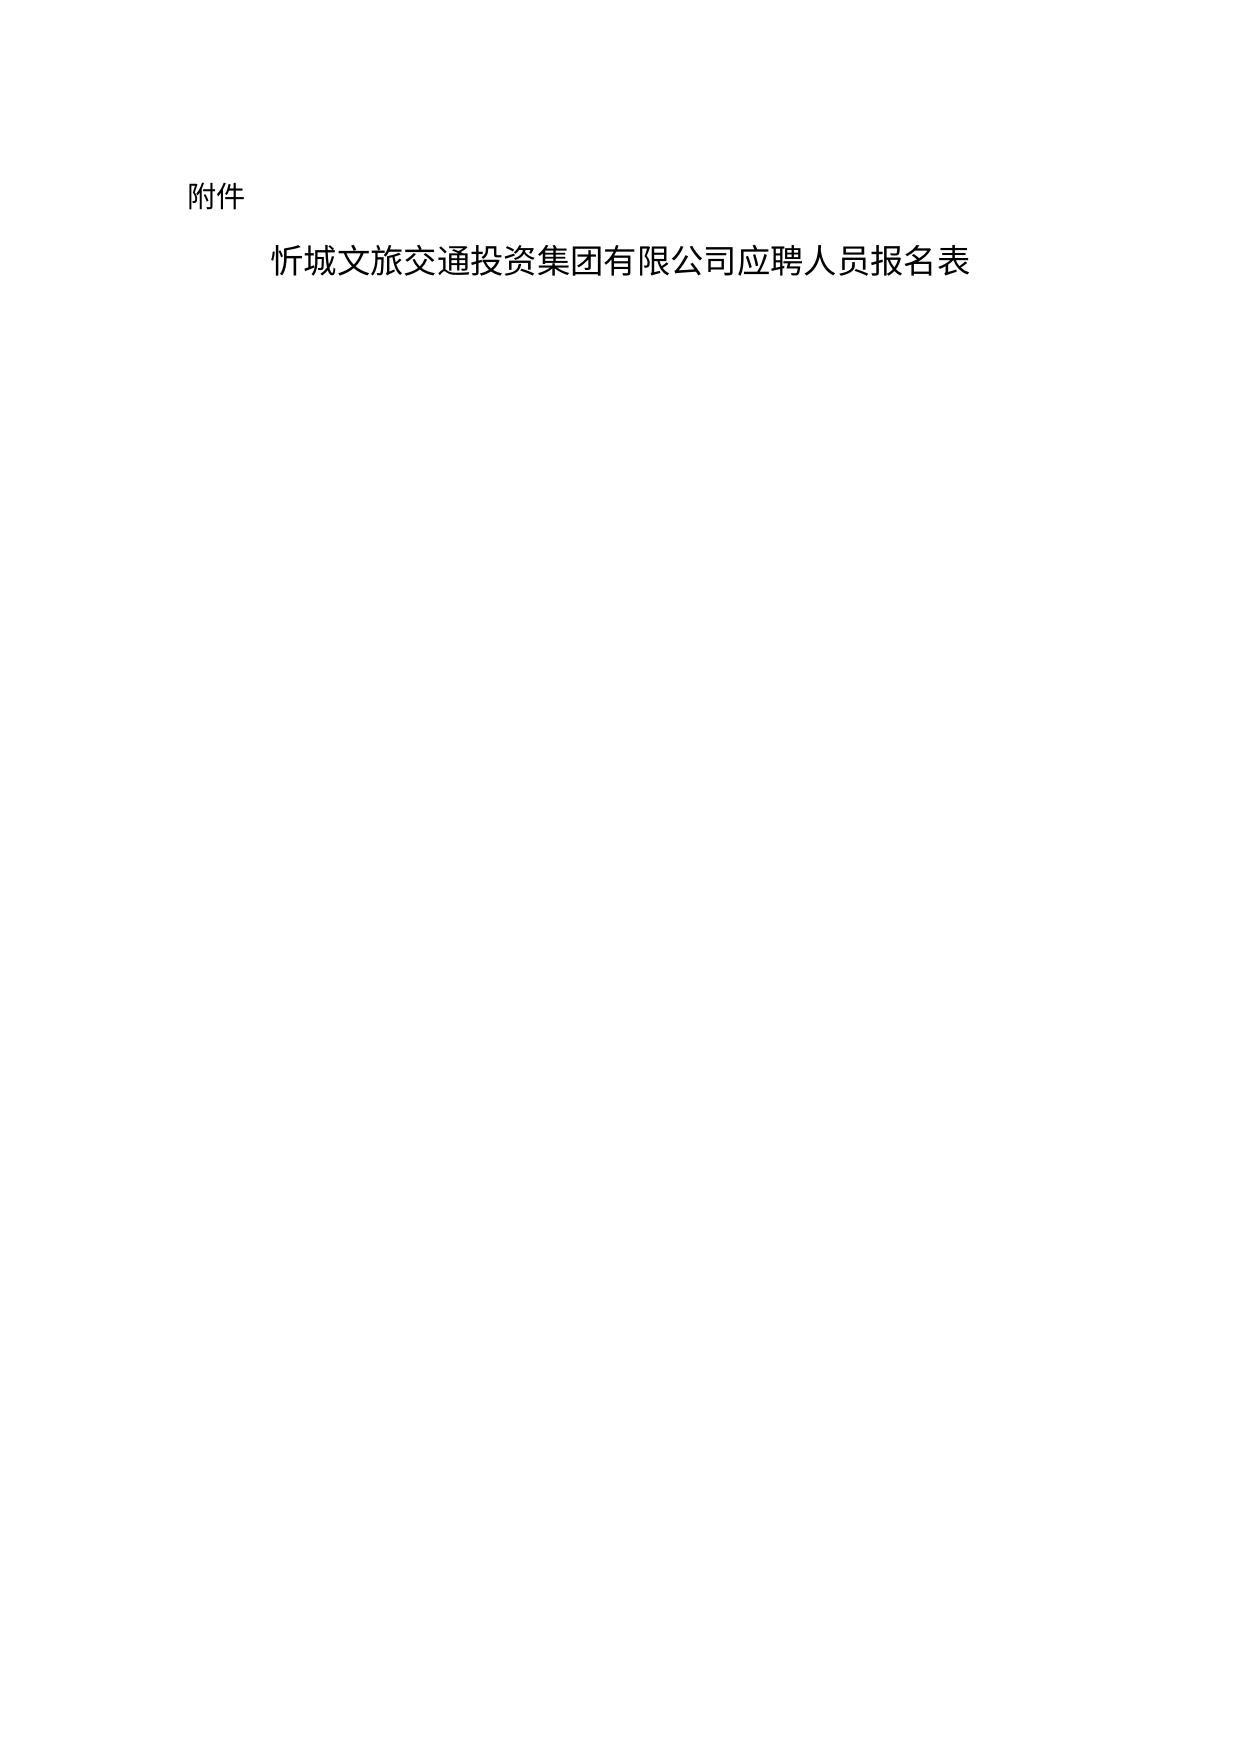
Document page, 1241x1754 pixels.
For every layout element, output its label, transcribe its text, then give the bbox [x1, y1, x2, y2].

text 附件 [187, 162, 1053, 227]
text 忻城文旅交通投资集团有限公司应聘人员报名表 [187, 227, 1053, 292]
